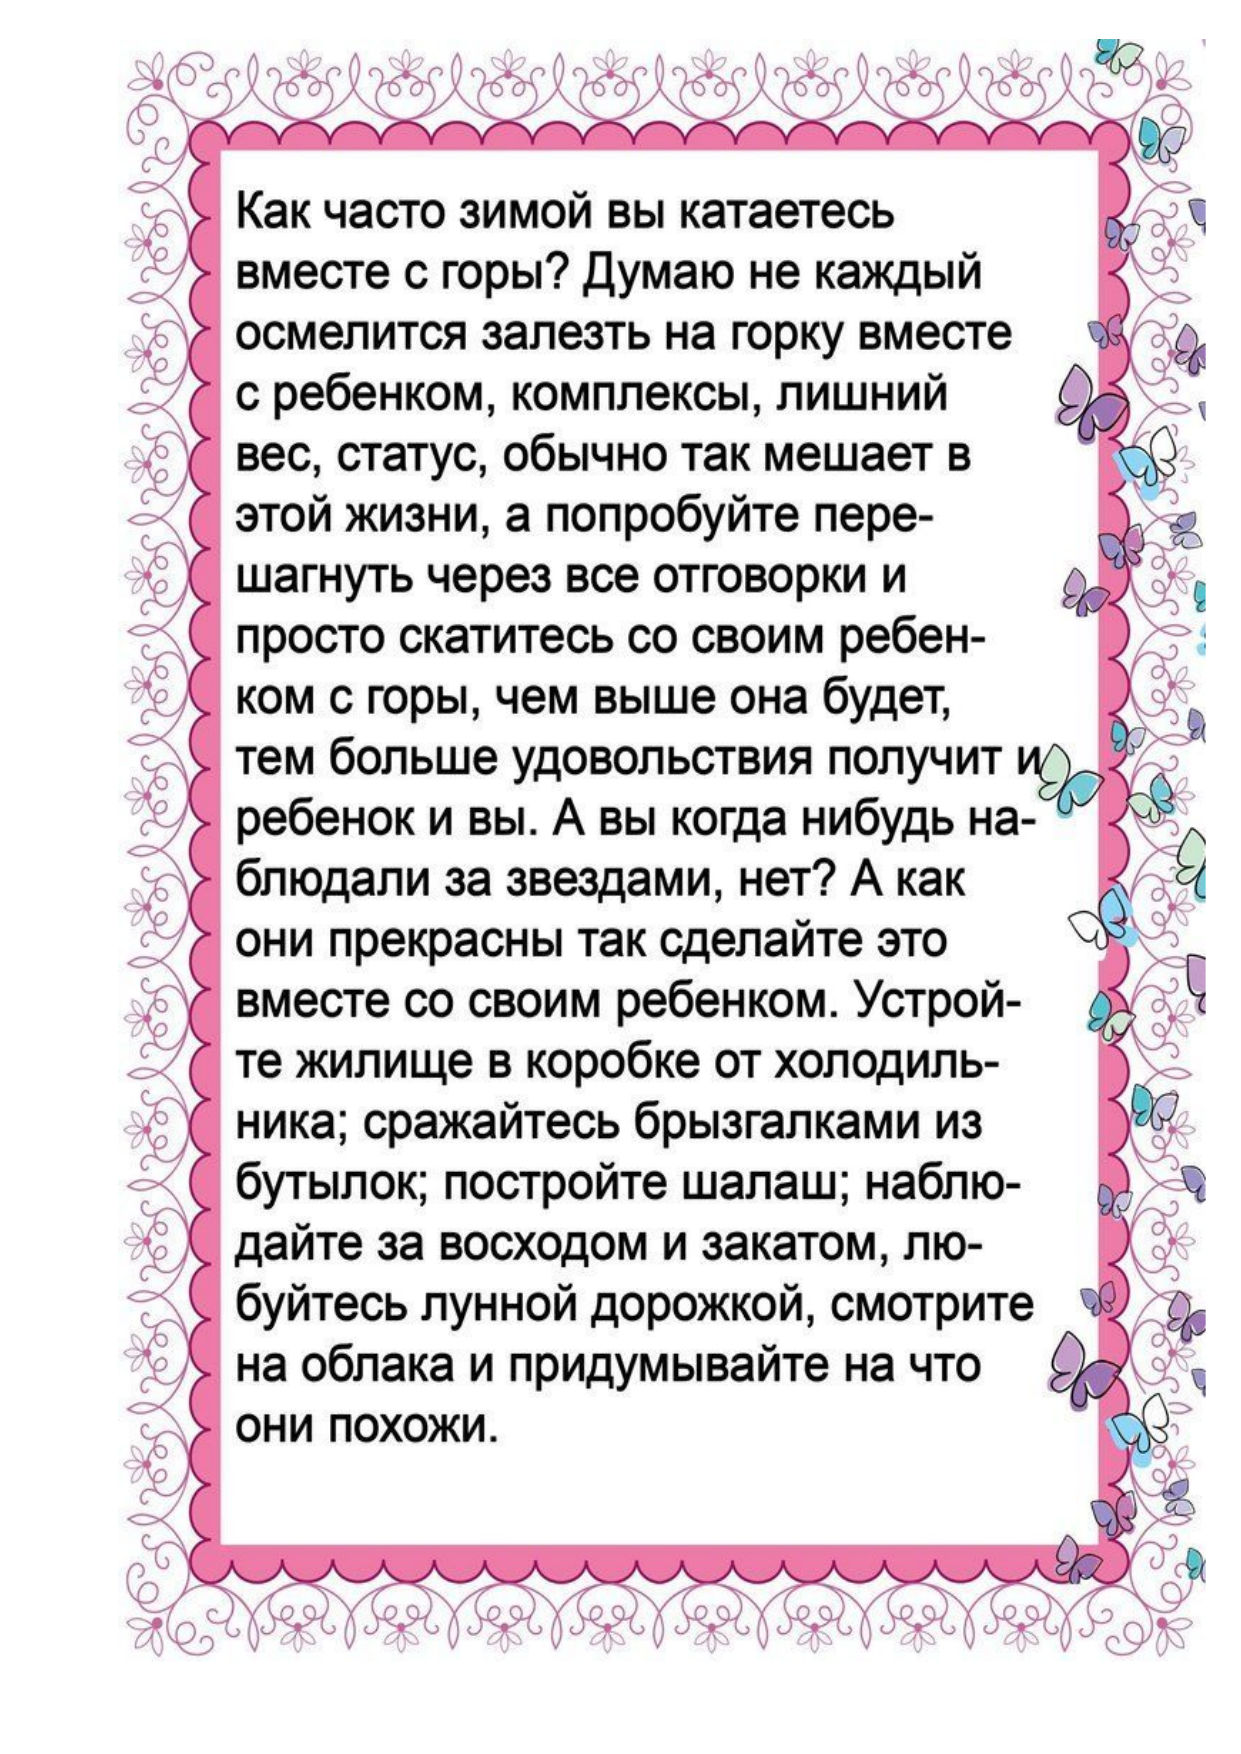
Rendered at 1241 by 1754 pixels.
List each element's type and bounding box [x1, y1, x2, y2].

picture [118, 39, 1206, 1666]
